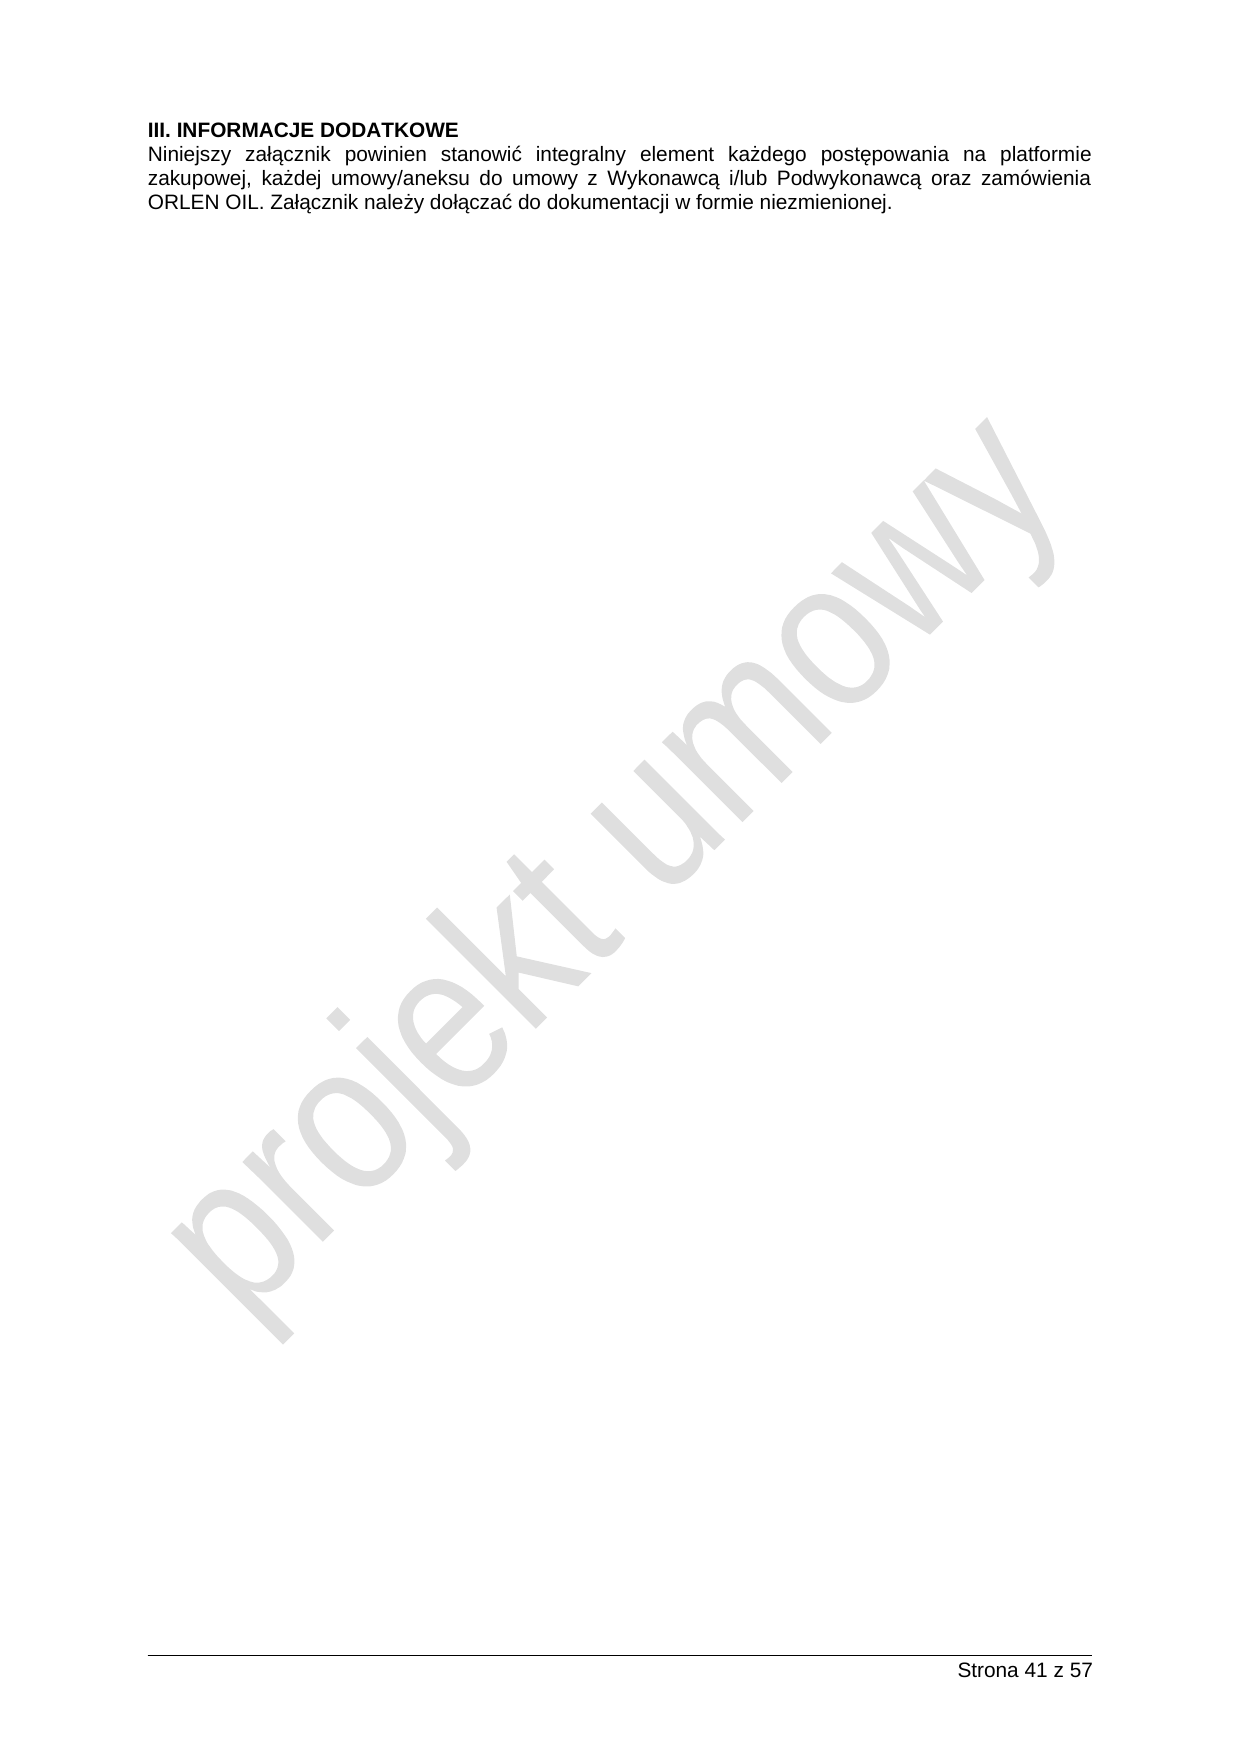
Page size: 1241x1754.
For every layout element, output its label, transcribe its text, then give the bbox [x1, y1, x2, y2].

text Niniejszy załącznik powinien stanowić integralny element każdego postępowania na platformie zakupowej, każdej umowy/aneksu do umowy z Wykonawcą i/lub Podwykonawcą oraz zamówienia ORLEN OIL. Załącznik należy dołączać do dokumentacji w formie niezmienionej. [148, 142, 1092, 214]
text III. INFORMACJE DODATKOWE [148, 118, 1092, 142]
